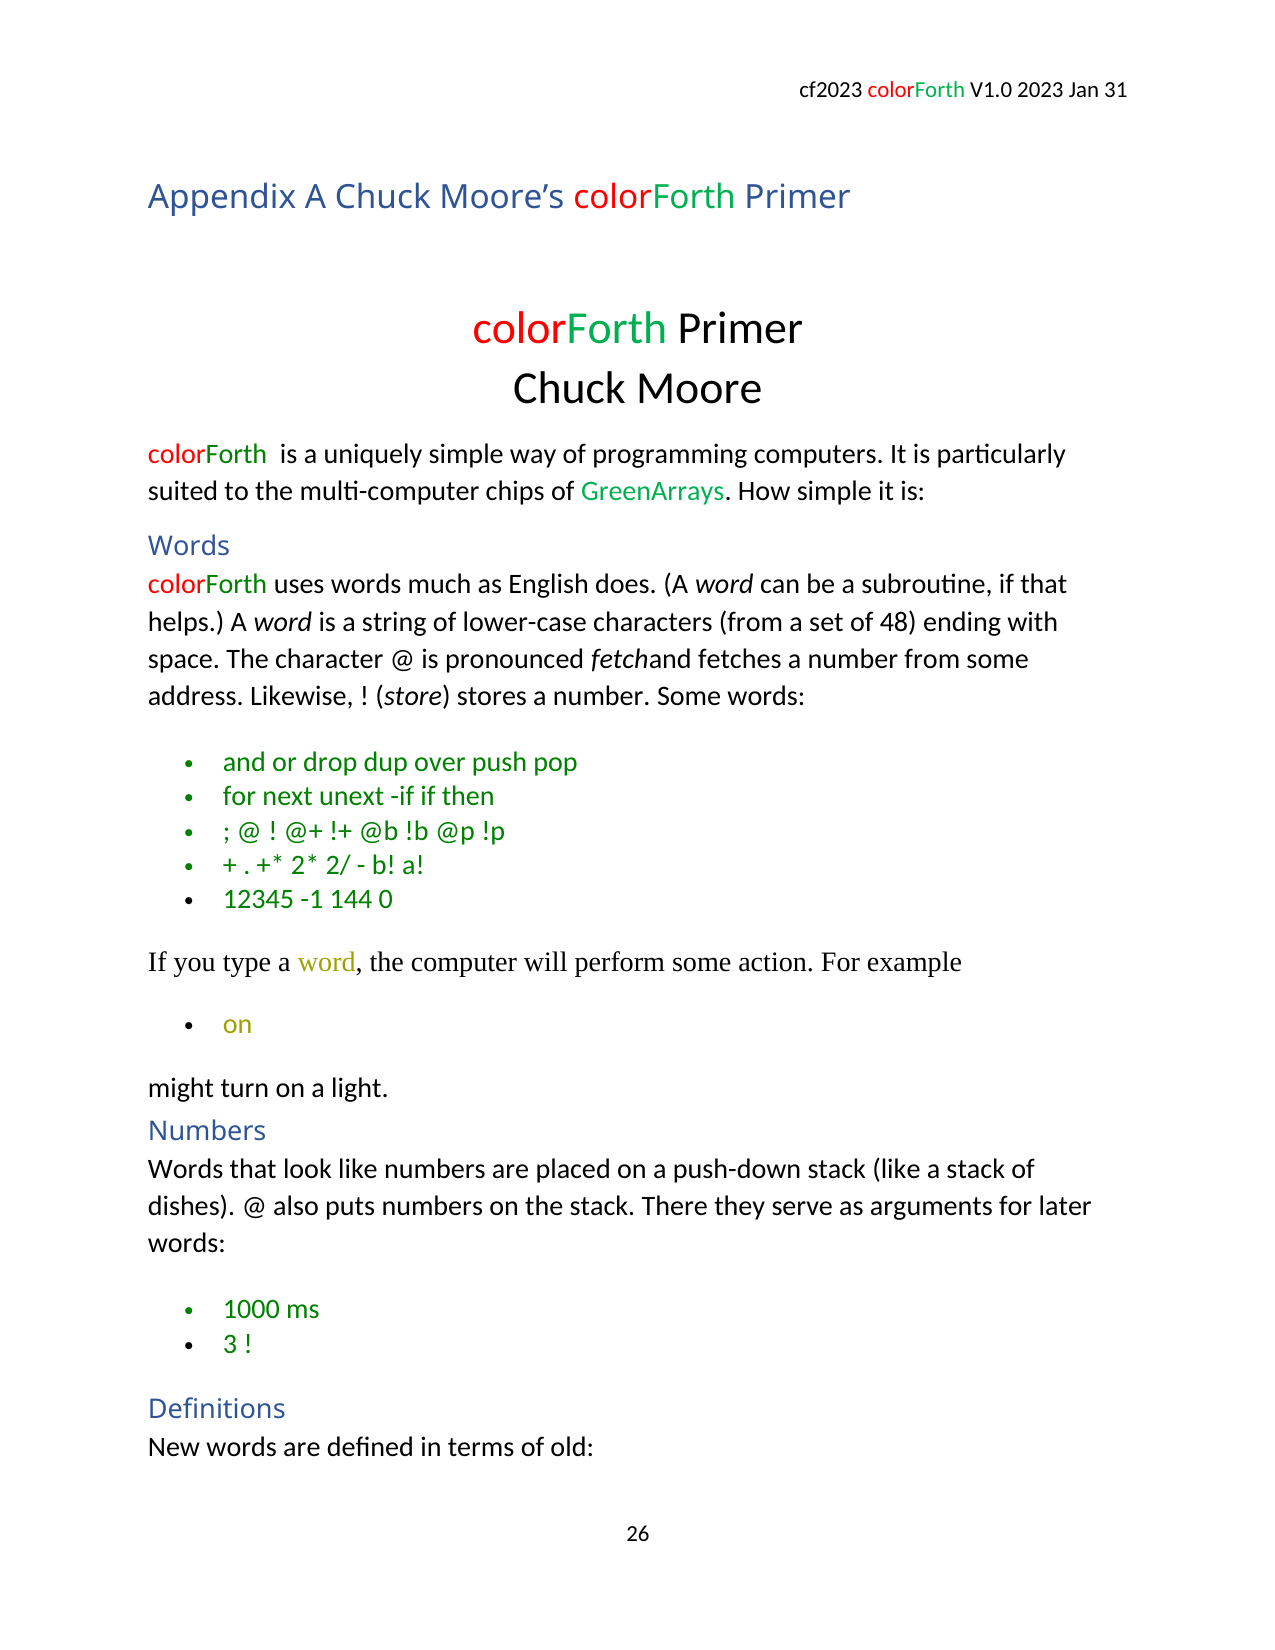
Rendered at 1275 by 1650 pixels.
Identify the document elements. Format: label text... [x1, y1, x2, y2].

list and or drop dup over push pop [185, 744, 1127, 778]
subtitle Numbers [148, 1111, 1127, 1148]
text New words are defined in terms of old: [148, 1429, 1127, 1464]
text colorForth is a uniquely simple way of programming computers. It is particularly suited to the multi-computer chips of GreenArrays. How simple it is: [148, 436, 1127, 507]
subtitle Words [148, 527, 1127, 563]
list for next unext -if if then [185, 778, 1127, 813]
list + . +* 2* 2/ - b! a! [185, 847, 1127, 881]
list on [185, 1007, 1127, 1041]
list ; @ ! @+ !+ @b !b @p !p [185, 813, 1127, 847]
subtitle Appendix A Chuck Moore’s colorForth Primer [148, 173, 1127, 218]
text If you type a word, the computer will perform some action. For example [148, 945, 1127, 977]
text Words that look like numbers are placed on a push-down stack (like a stack of dishes). @ also puts numbers on the stack. There they serve as arguments for later words: [148, 1151, 1127, 1260]
list 3 ! [185, 1326, 1127, 1360]
text colorForth Primer Chuck Moore [148, 298, 1127, 415]
text colorForth uses words much as English does. (A word can be a subroutine, if that helps.) A word is a string of lower-case characters (from a set of 48) ending with space. The character @ is pronounced fetchand fetches a number from some address. Likewise, ! (store) stores a number. Some words: [148, 566, 1127, 712]
list 1000 ms [185, 1292, 1127, 1326]
list 12345 -1 144 0 [185, 881, 1127, 916]
text might turn on a light. [148, 1070, 1127, 1104]
subtitle Definitions [148, 1389, 1127, 1426]
